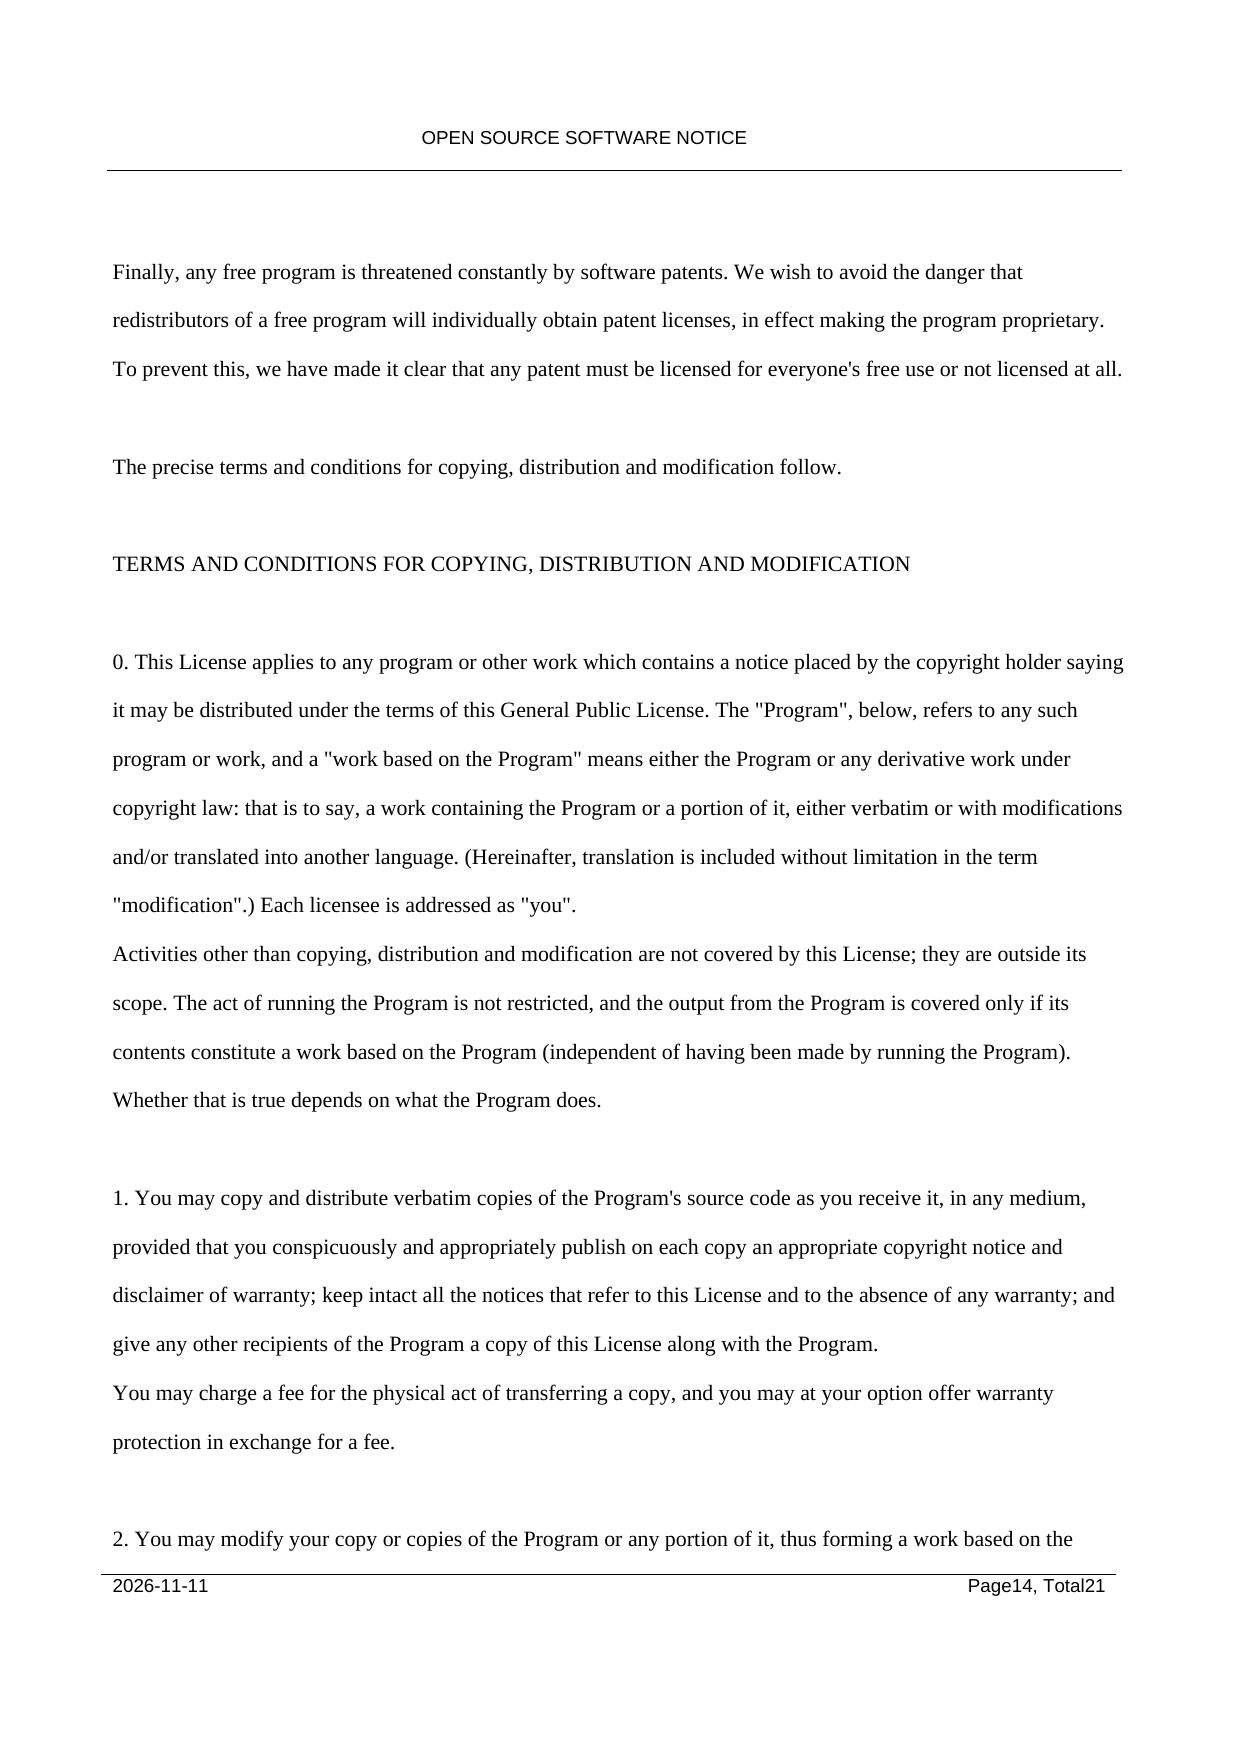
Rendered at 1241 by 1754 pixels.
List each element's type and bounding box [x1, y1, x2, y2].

text [112, 206, 1128, 1555]
